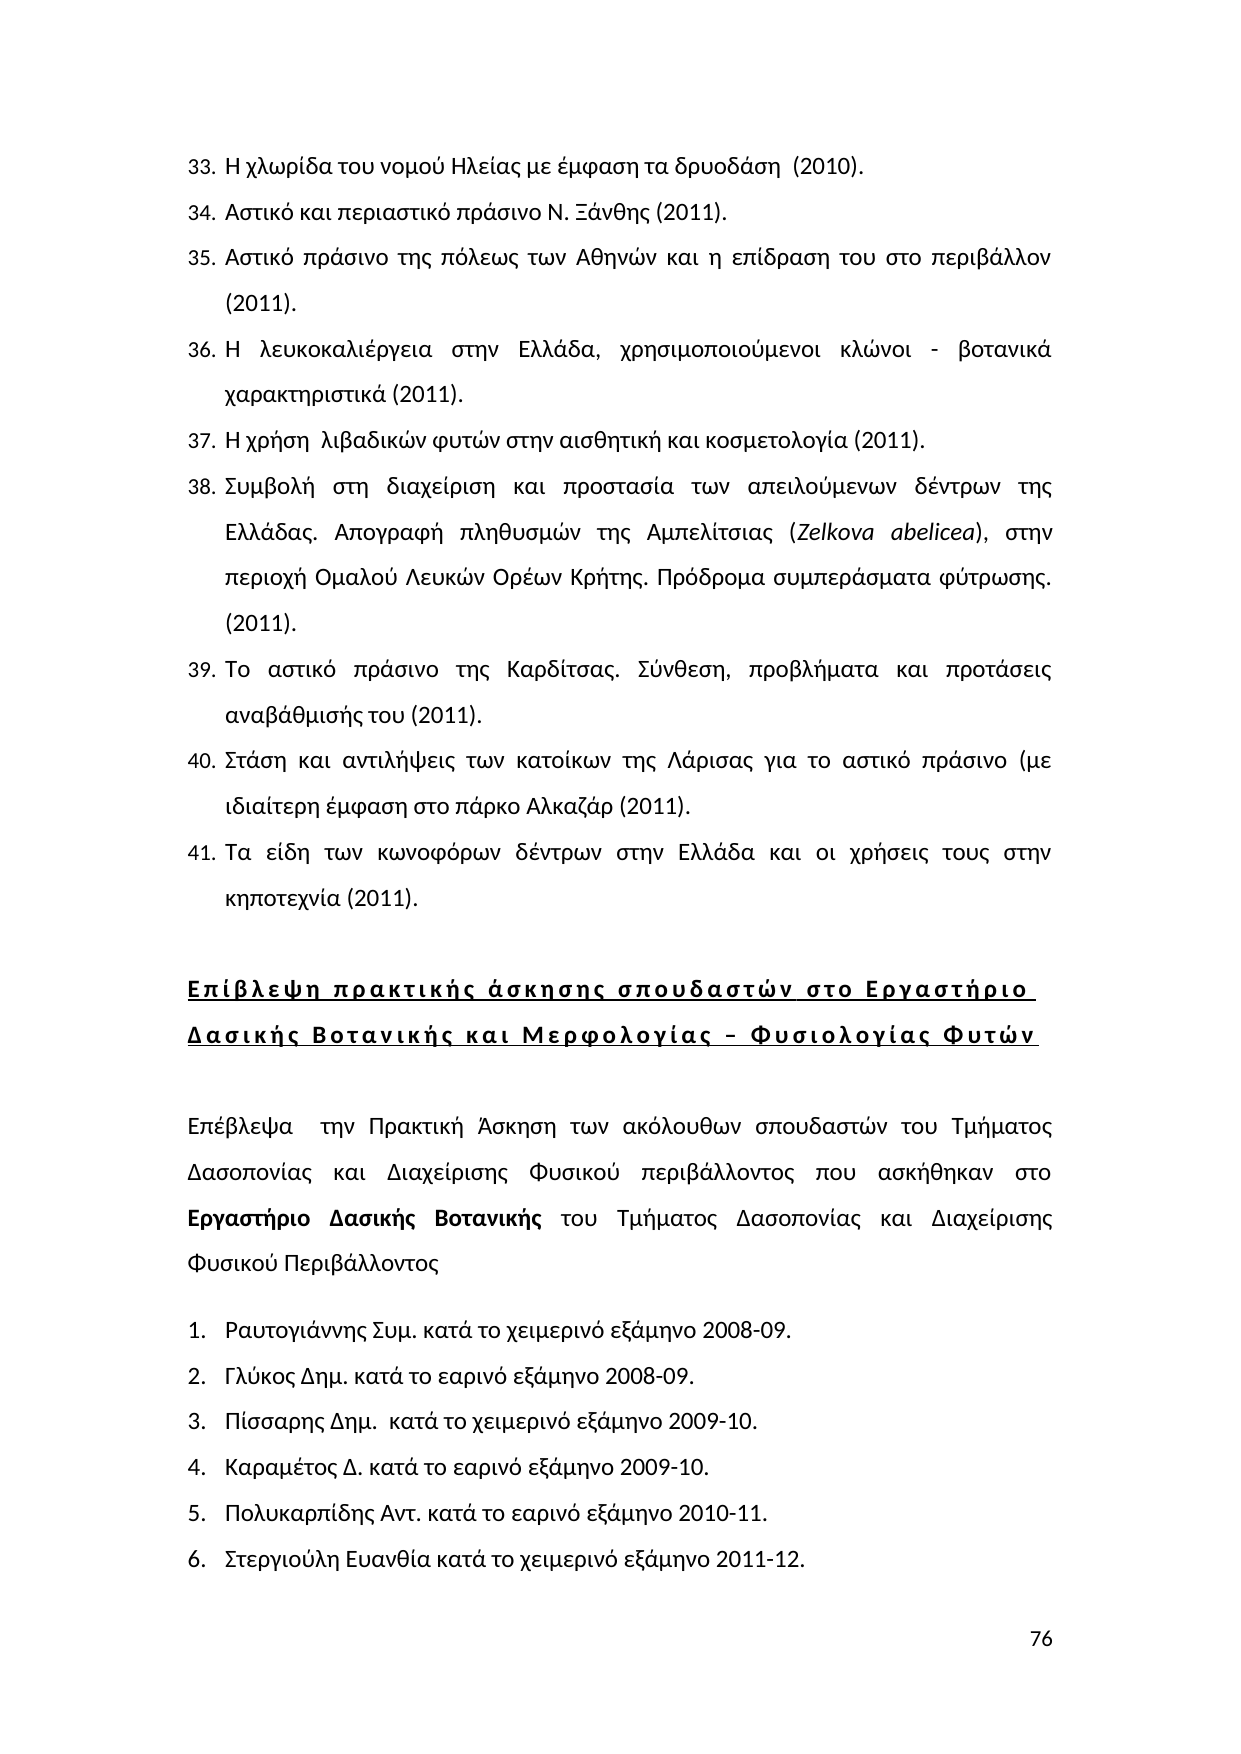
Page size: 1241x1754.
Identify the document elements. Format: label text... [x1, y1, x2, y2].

list Η χρήση λιβαδικών φυτών στην αισθητική και κοσμετολογία (2011). [187, 424, 1053, 455]
list Καραμέτος Δ. κατά το εαρινό εξάμηνο 2009-10. [187, 1451, 1053, 1482]
list Πίσσαρης Δημ. κατά το χειμερινό εξάμηνο 2009-10. [187, 1406, 1053, 1436]
list Αστικό πράσινο της πόλεως των Αθηνών και η επίδραση του στο περιβάλλον (2011). [187, 241, 1053, 318]
list Πολυκαρπίδης Αντ. κατά το εαρινό εξάμηνο 2010-11. [187, 1497, 1053, 1527]
list Η χλωρίδα του νομού Ηλείας με έμφαση τα δρυοδάση (2010). [187, 150, 1053, 181]
list Στεργιούλη Ευανθία κατά το χειμερινό εξάμηνο 2011-12. [187, 1543, 1053, 1573]
text Επέβλεψα την Πρακτική Άσκηση των ακόλουθων σπουδαστών του Τμήματος Δασοπονίας και Διαχείρισης Φυσικού περιβάλλοντος που ασκήθηκαν στο Εργαστήριο Δασικής Βοτανικής του Τμήματος Δασοπονίας και Διαχείρισης Φυσικού Περιβάλλοντος [187, 1110, 1053, 1278]
list Η λευκοκαλιέργεια στην Ελλάδα, χρησιμοποιούμενοι κλώνοι - βοτανικά χαρακτηριστικά (2011). [187, 333, 1053, 409]
list Αστικό και περιαστικό πράσινο Ν. Ξάνθης (2011). [187, 196, 1053, 226]
list Γλύκος Δημ. κατά το εαρινό εξάμηνο 2008-09. [187, 1360, 1053, 1390]
list Τα είδη των κωνοφόρων δέντρων στην Ελλάδα και οι χρήσεις τους στην κηποτεχνία (2011). [187, 836, 1053, 912]
text Επίβλεψη πρακτικής άσκησης σπουδαστών στο Εργαστήριο Δασικής Βοτανικής και Μερφολογίας – Φυσιολογίας Φυτών [187, 973, 1053, 1049]
list Το αστικό πράσινο της Καρδίτσας. Σύνθεση, προβλήματα και προτάσεις αναβάθμισής του (2011). [187, 653, 1053, 729]
list Ραυτογιάννης Συμ. κατά το χειμερινό εξάμηνο 2008-09. [187, 1314, 1053, 1344]
list Στάση και αντιλήψεις των κατοίκων της Λάρισας για το αστικό πράσινο (με ιδιαίτερη έμφαση στο πάρκο Αλκαζάρ (2011). [187, 744, 1053, 821]
list Συμβολή στη διαχείριση και προστασία των απειλούμενων δέντρων της Ελλάδας. Απογραφή πληθυσμών της Αμπελίτσιας (Zelkova abelicea), στην περιοχή Ομαλού Λευκών Ορέων Κρήτης. Πρόδρομα συμπεράσματα φύτρωσης. (2011). [187, 470, 1053, 638]
